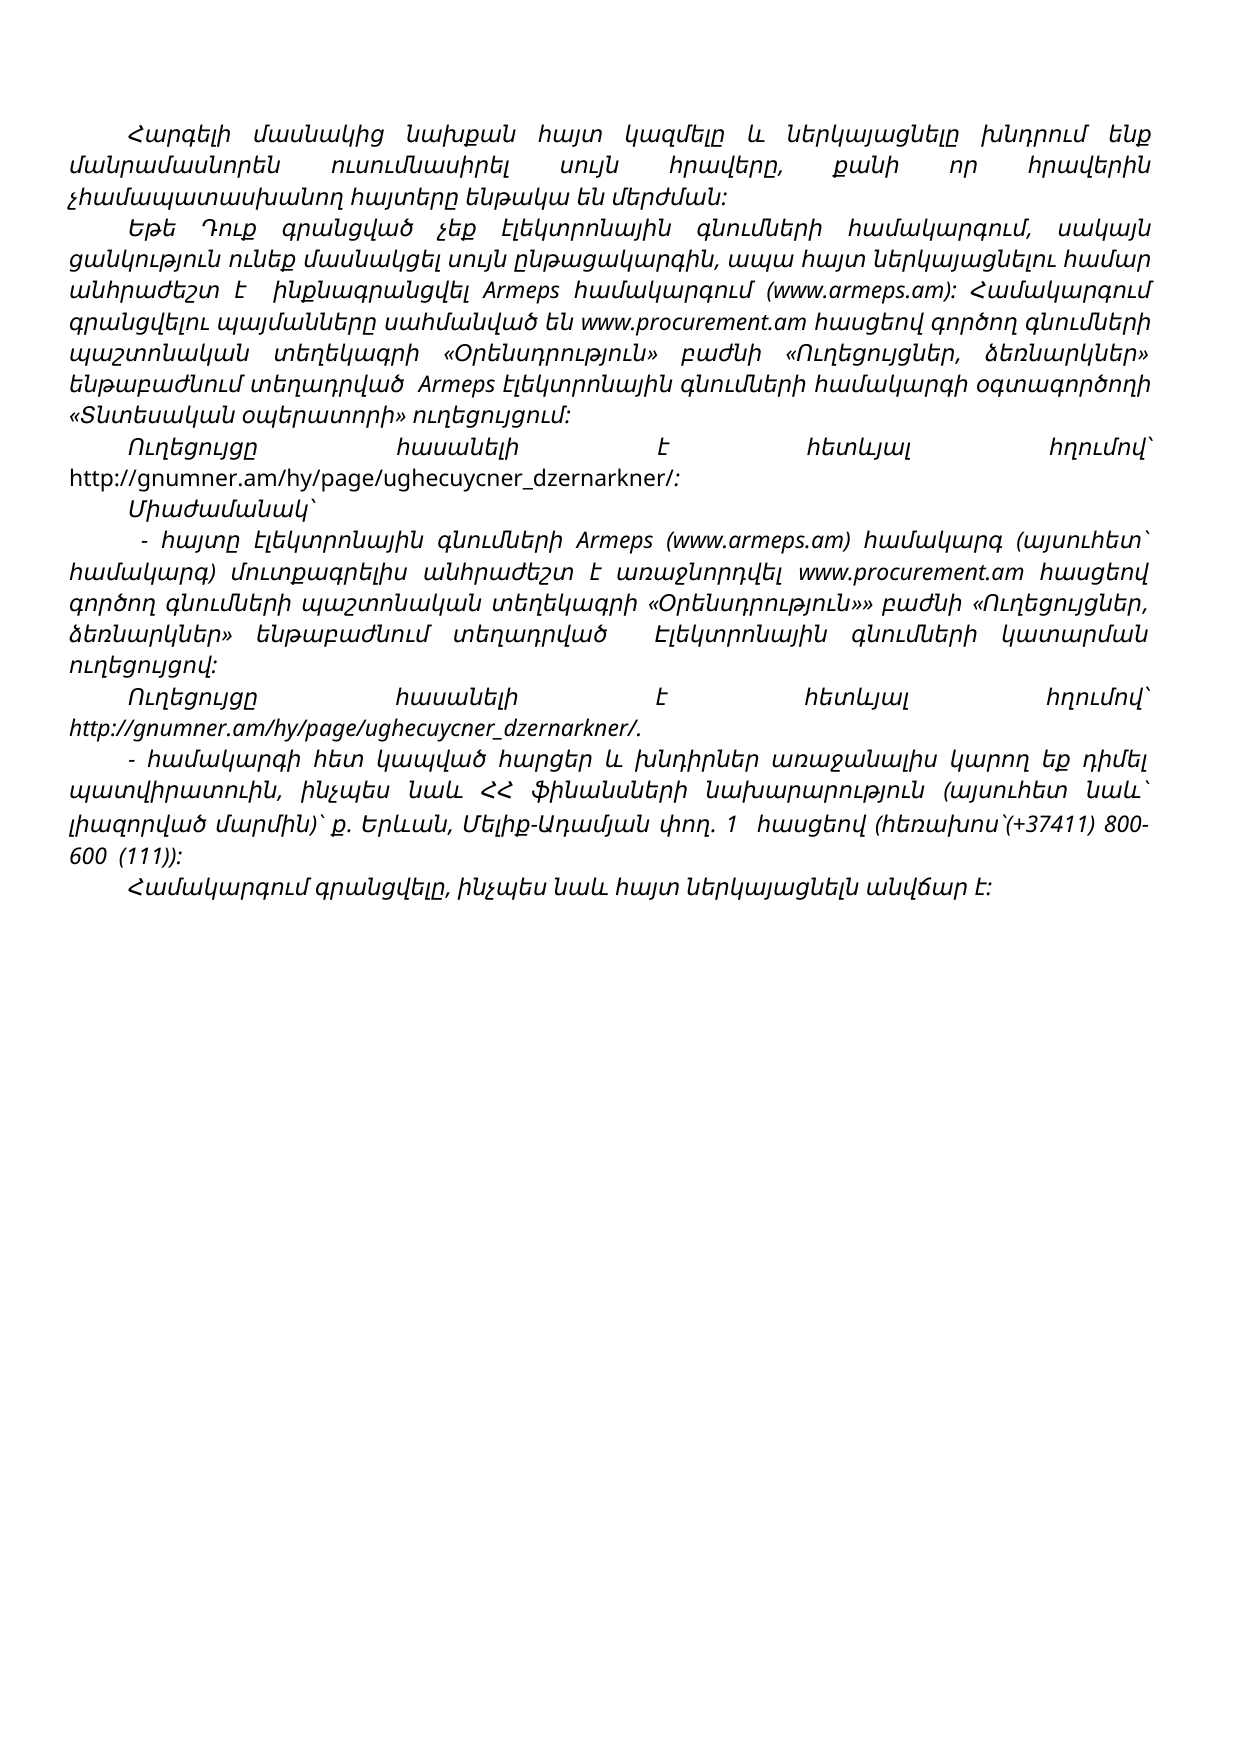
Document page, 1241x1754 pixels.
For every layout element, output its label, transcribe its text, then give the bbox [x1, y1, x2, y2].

text Եթե Դուք գրանցված չեք էլեկտրոնային գնումների համակարգում, սակայն ցանկություն ունեք մասնակցել սույն ընթացակարգին, ապա հայտ ներկայացնելու համար անհրաժեշտ է ինքնագրանցվել Armeps համակարգում (www.armeps.am): Համակարգում գրանցվելու պայմանները սահմանված են www.procurement.am հասցեով գործող գնումների պաշտոնական տեղեկագրի «Օրենսդրություն» բաժնի «Ուղեցույցներ, ձեռնարկներ» ենթաբաժնում տեղադրված Armeps էլեկտրոնային գնումների համակարգի օգտագործողի «Տնտեսական օպերատորի» ուղեցույցում: [69, 212, 1152, 431]
text Ուղեցույցը հասանելի է հետևյալ հղումով՝ http://gnumner.am/hy/page/ughecuycner_dzernarkner/: [69, 431, 1152, 493]
text Համակարգում գրանցվելը, ինչպես նաև հայտ ներկայացնելն անվճար է: [69, 871, 1152, 902]
text Հարգելի մասնակից նախքան հայտ կազմելը և ներկայացնելը խնդրում ենք մանրամասնորեն ուսումնասիրել սույն հրավերը, քանի որ հրավերին չհամապատասխանող հայտերը ենթակա են մերժման: [69, 118, 1152, 212]
text - համակարգի հետ կապված հարցեր և խնդիրներ առաջանալիս կարող եք դիմել պատվիրատուին, ինչպես նաև ՀՀ ֆինանսների նախարարություն (այսուհետ նաև` լիազորված մարմին)` ք. Երևան, Մելիք-Ադամյան փող. 1 հասցեով (հեռախոս`(+37411) 800-600 (111)): [69, 743, 1152, 871]
text - հայտը էլեկտրոնային գնումների Armeps (www.armeps.am) համակարգ (այսուհետ` համակարգ) մուտքագրելիս անհրաժեշտ է առաջնորդվել www.procurement.am հասցեով գործող գնումների պաշտոնական տեղեկագրի «Օրենսդրություն»» բաժնի «Ուղեցույցներ, ձեռնարկներ» ենթաբաժնում տեղադրված Էլեկտրոնային գնումների կատարման ուղեցույցով: [69, 524, 1152, 681]
text Ուղեցույցը հասանելի է հետևյալ հղումով՝ http://gnumner.am/hy/page/ughecuycner_dzernarkner/. [69, 681, 1152, 743]
text Միաժամանակ՝ [69, 493, 1152, 524]
